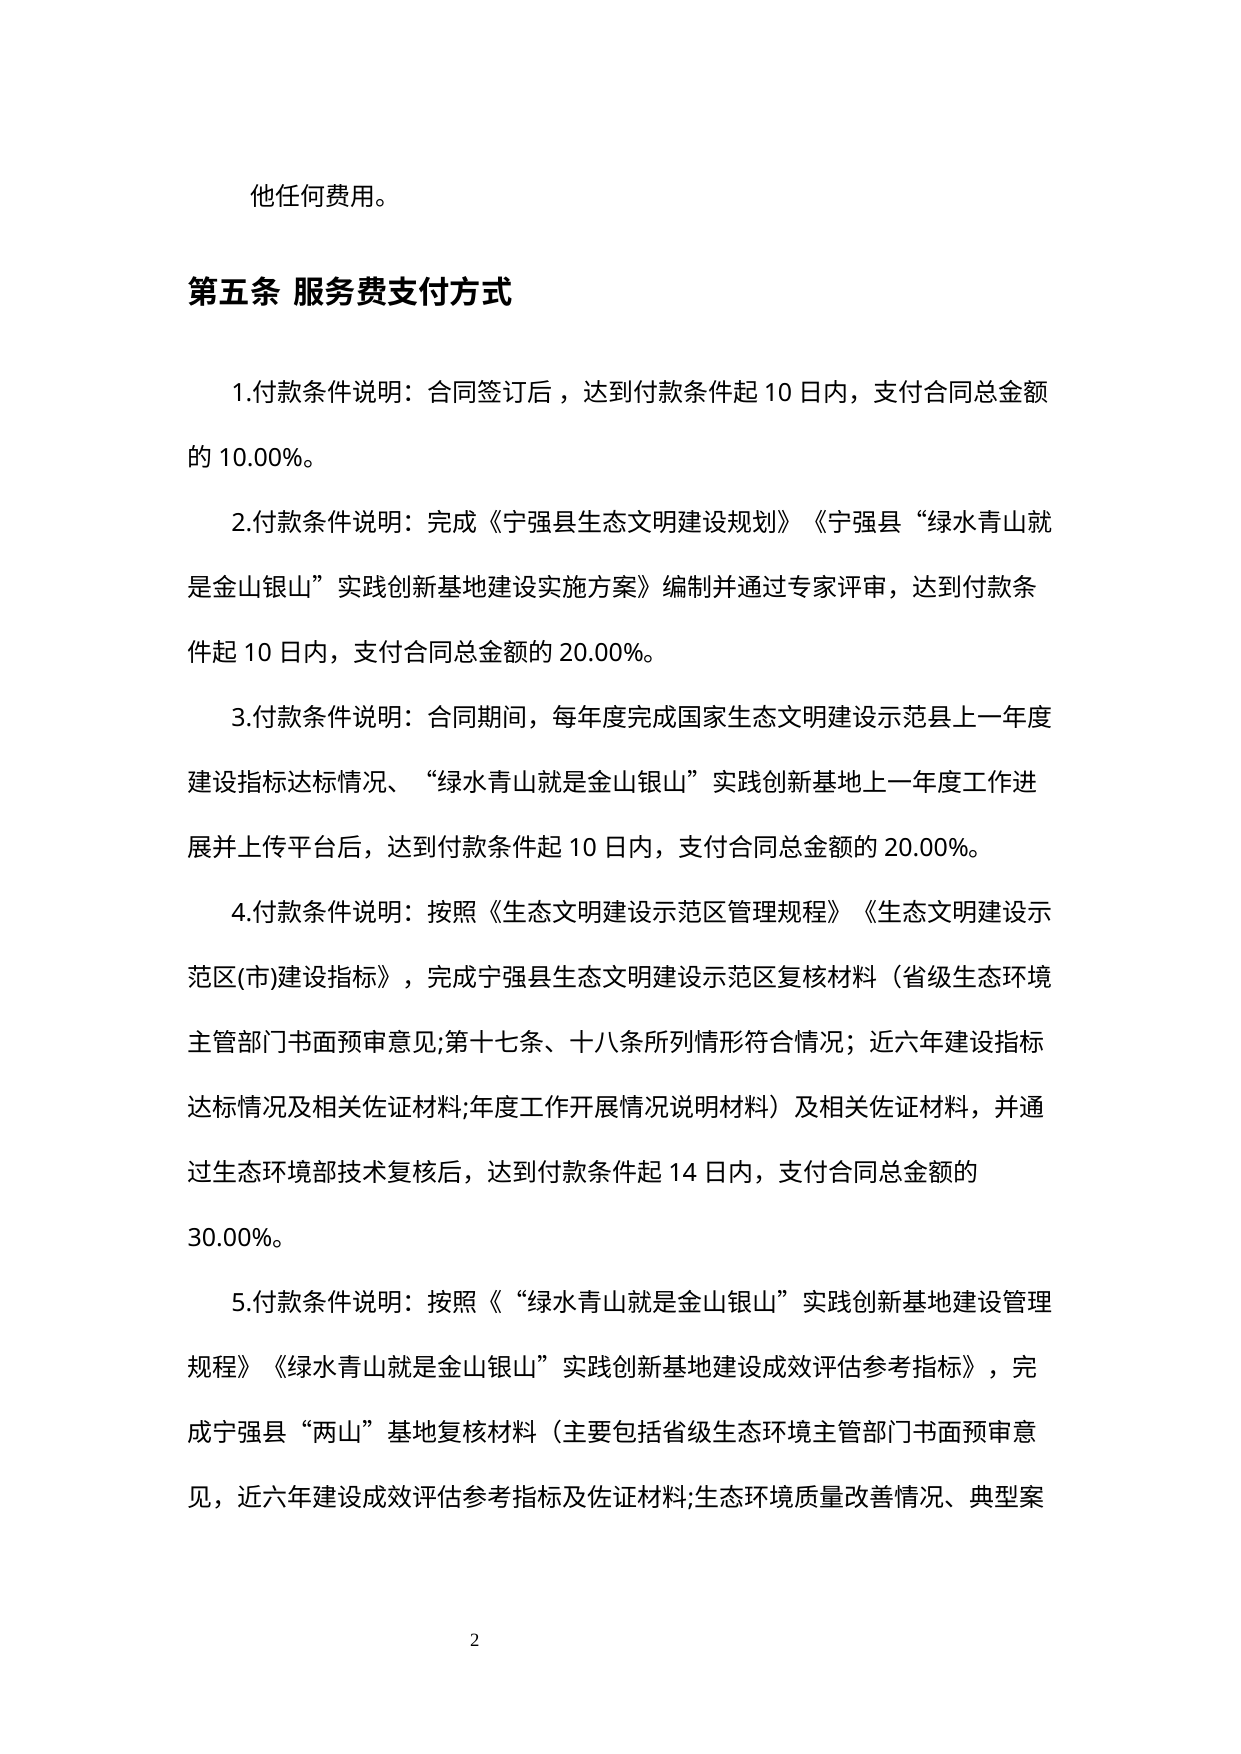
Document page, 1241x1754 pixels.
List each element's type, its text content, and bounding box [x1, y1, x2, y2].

text 第五条 服务费支付方式 [187, 258, 1053, 323]
text 他任何费用。 [187, 162, 1053, 227]
text 1.付款条件说明：合同签订后 ，达到付款条件起 10 日内，支付合同总金额的 10.00%。 [187, 358, 1053, 488]
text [187, 1268, 1053, 1528]
text 2.付款条件说明：完成《宁强县生态文明建设规划》《宁强县“绿水青山就是金山银山”实践创新基地建设实施方案》编制并通过专家评审，达到付款条件起 10 日内，支付合同总金额的 20.00%。 [187, 488, 1053, 683]
text 4.付款条件说明：按照《生态文明建设示范区管理规程》《生态文明建设示范区(市)建设指标》，完成宁强县生态文明建设示范区复核材料（省级生态环境主管部门书面预审意见;第十七条、十八条所列情形符合情况；近六年建设指标达标情况及相关佐证材料;年度工作开展情况说明材料）及相关佐证材料，并通过生态环境部技术复核后，达到付款条件起 14 日内，支付合同总金额的30.00%。 [187, 878, 1053, 1268]
text 3.付款条件说明：合同期间，每年度完成国家生态文明建设示范县上一年度建设指标达标情况、“绿水青山就是金山银山”实践创新基地上一年度工作进展并上传平台后，达到付款条件起 10 日内，支付合同总金额的 20.00%。 [187, 683, 1053, 878]
